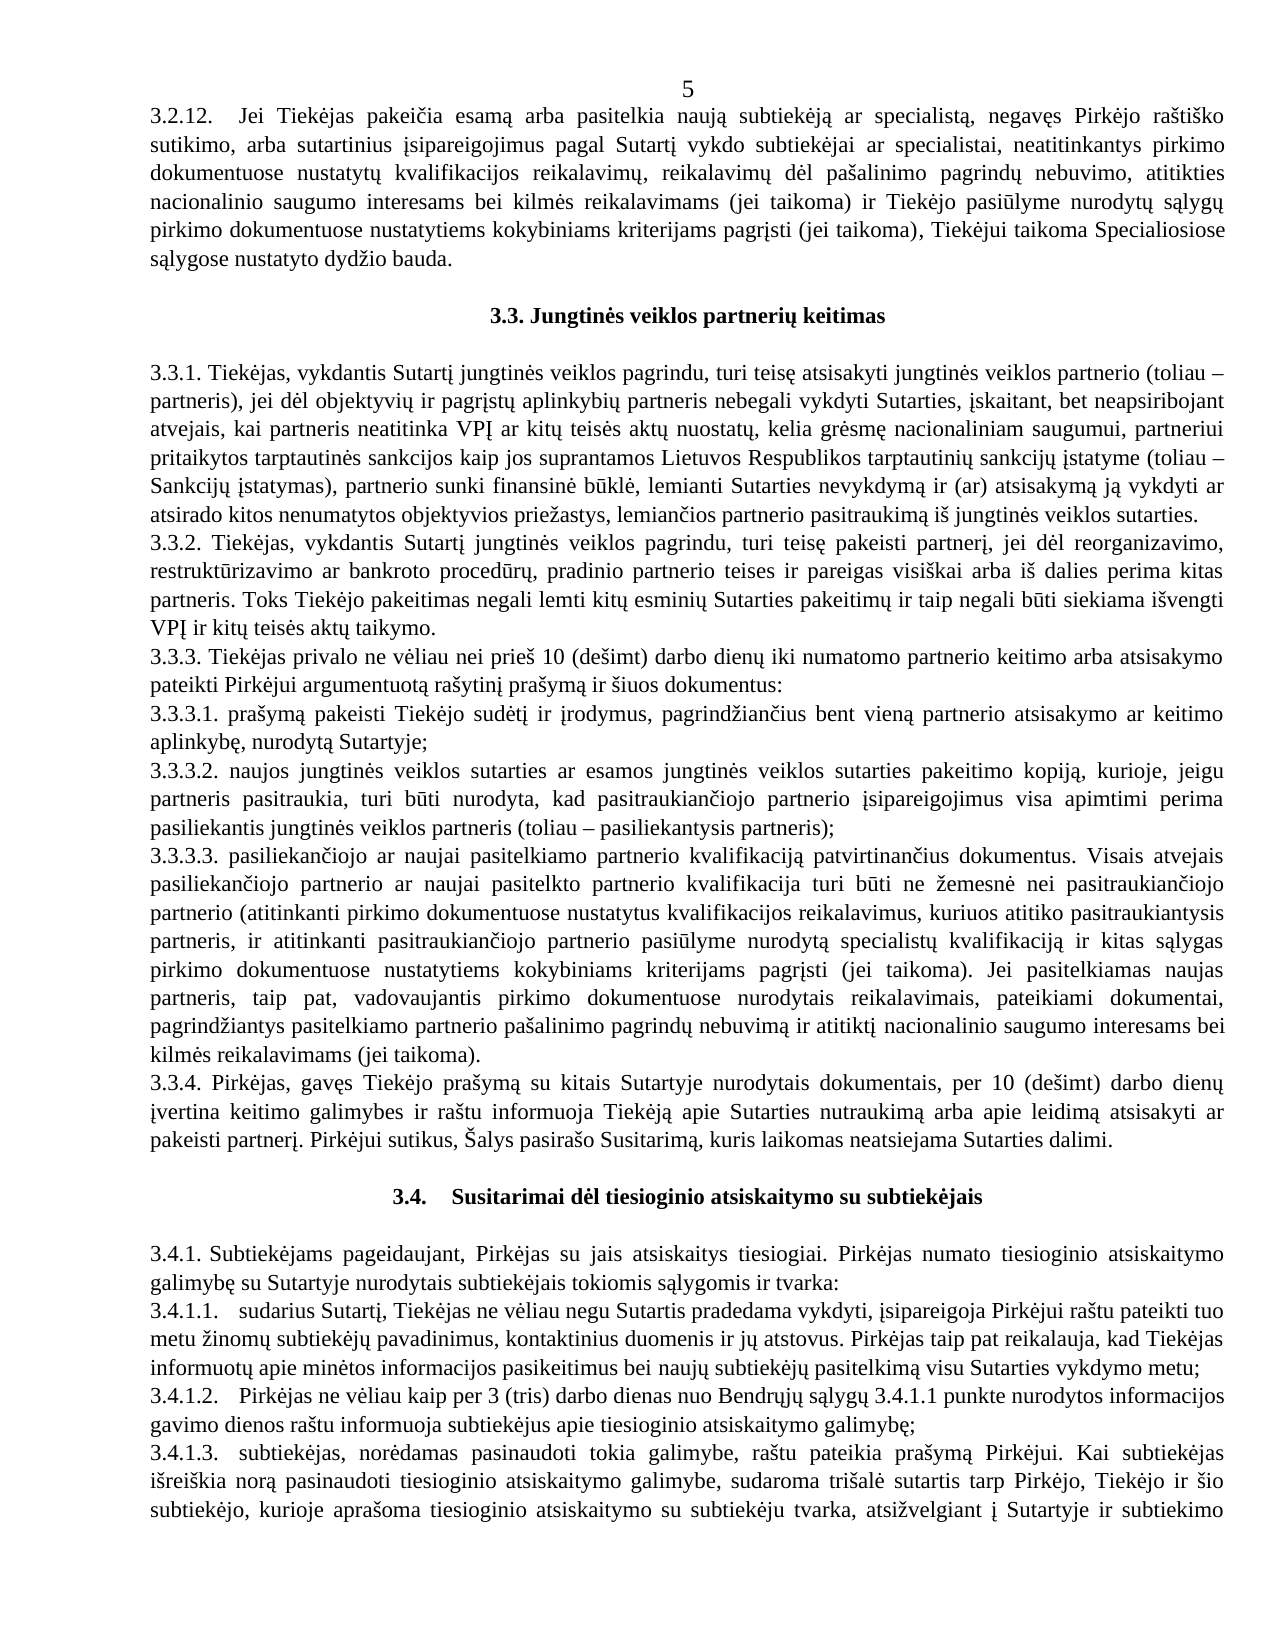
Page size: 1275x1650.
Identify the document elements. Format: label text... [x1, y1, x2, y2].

text 3.4.1. Subtiekėjams pageidaujant, Pirkėjas su jais atsiskaitys tiesiogiai. Pirkėjas numato tiesioginio atsiskaitymo galimybę su Sutartyje nurodytais subtiekėjais tokiomis sąlygomis ir tvarka: [150, 1240, 1226, 1295]
text 3.3.3.3. pasiliekančiojo ar naujai pasitelkiamo partnerio kvalifikaciją patvirtinančius dokumentus. Visais atvejais pasiliekančiojo partnerio ar naujai pasitelkto partnerio kvalifikacija turi būti ne žemesnė nei pasitraukiančiojo partnerio (atitinkanti pirkimo dokumentuose nustatytus kvalifikacijos reikalavimus, kuriuos atitiko pasitraukiantysis partneris, ir atitinkanti pasitraukiančiojo partnerio pasiūlyme nurodytą specialistų kvalifikaciją ir kitas sąlygas pirkimo dokumentuose nustatytiems kokybiniams kriterijams pagrįsti (jei taikoma). Jei pasitelkiamas naujas partneris, taip pat, vadovaujantis pirkimo dokumentuose nurodytais reikalavimais, pateikiami dokumentai, pagrindžiantys pasitelkiamo partnerio pašalinimo pagrindų nebuvimą ir atitiktį nacionalinio saugumo interesams bei kilmės reikalavimams (jei taikoma). [150, 1011, 1226, 1067]
text 3.3.3. Tiekėjas privalo ne vėliau nei prieš 10 (dešimt) darbo dienų iki numatomo partnerio keitimo arba atsisakymo pateikti Pirkėjui argumentuotą rašytinį prašymą ir šiuos dokumentus: [150, 669, 1226, 698]
text 3.4.1.2. Pirkėjas ne vėliau kaip per 3 (tris) darbo dienas nuo Bendrųjų sąlygų 3.4.1.1 punkte nurodytos informacijos gavimo dienos raštu informuoja subtiekėjus apie tiesioginio atsiskaitymo galimybę; [150, 1382, 1226, 1437]
text 3.4.1.1. sudarius Sutartį, Tiekėjas ne vėliau negu Sutartis pradedama vykdyti, įsipareigoja Pirkėjui raštu pateikti tuo metu žinomų subtiekėjų pavadinimus, kontaktinius duomenis ir jų atstovus. Pirkėjas taip pat reikalauja, kad Tiekėjas informuotų apie minėtos informacijos pasikeitimus bei naujų subtiekėjų pasitelkimą visu Sutarties vykdymo metu; [150, 1352, 1226, 1380]
text 3.4.1.1. sudarius Sutartį, Tiekėjas ne vėliau negu Sutartis pradedama vykdyti, įsipareigoja Pirkėjui raštu pateikti tuo metu žinomų subtiekėjų pavadinimus, kontaktinius duomenis ir jų atstovus. Pirkėjas taip pat reikalauja, kad Tiekėjas informuotų apie minėtos informacijos pasikeitimus bei naujų subtiekėjų pasitelkimą visu Sutarties vykdymo metu; [150, 1297, 1226, 1325]
text 3.2.12. Jei Tiekėjas pakeičia esamą arba pasitelkia naują subtiekėją ar specialistą, negavęs Pirkėjo raštiško sutikimo, arba sutartinius įsipareigojimus pagal Sutartį vykdo subtiekėjai ar specialistai, neatitinkantys pirkimo dokumentuose nustatytų kvalifikacijos reikalavimų, reikalavimų dėl pašalinimo pagrindų nebuvimo, atitikties nacionalinio saugumo interesams bei kilmės reikalavimams (jei taikoma) ir Tiekėjo pasiūlyme nurodytų sąlygų pirkimo dokumentuose nustatytiems kokybiniams kriterijams pagrįsti (jei taikoma), Tiekėjui taikoma Specialiosiose sąlygose nustatyto dydžio bauda. [150, 157, 1226, 271]
text 3.3.3.1. prašymą pakeisti Tiekėjo sudėtį ir įrodymus, pagrindžiančius bent vieną partnerio atsisakymo ar keitimo aplinkybę, nurodytą Sutartyje; [150, 726, 1226, 754]
text 3.3.2. Tiekėjas, vykdantis Sutartį jungtinės veiklos pagrindu, turi teisę pakeisti partnerį, jei dėl reorganizavimo, restruktūrizavimo ar bankroto procedūrų, pradinio partnerio teises ir pareigas visiškai arba iš dalies perima kitas partneris. Toks Tiekėjo pakeitimas negali lemti kitų esminių Sutarties pakeitimų ir taip negali būti siekiama išvengti VPĮ ir kitų teisės aktų taikymo. [150, 612, 1226, 641]
text 3.3.4. Pirkėjas, gavęs Tiekėjo prašymą su kitais Sutartyje nurodytais dokumentais, per 10 (dešimt) darbo dienų įvertina keitimo galimybes ir raštu informuoja Tiekėją apie Sutarties nutraukimą arba apie leidimą atsisakyti ar pakeisti partnerį. Pirkėjui sutikus, Šalys pasirašo Susitarimą, kuris laikomas neatsiejama Sutarties dalimi. [150, 1124, 1226, 1153]
text 3.3. Jungtinės veiklos partnerių keitimas [150, 302, 1226, 328]
text 3.3.3.2. naujos jungtinės veiklos sutarties ar esamos jungtinės veiklos sutarties pakeitimo kopiją, kurioje, jeigu partneris pasitraukia, turi būti nurodyta, kad pasitraukiančiojo partnerio įsipareigojimus visa apimtimi perima pasiliekantis jungtinės veiklos partneris (toliau – pasiliekantysis partneris); [150, 811, 1226, 840]
text 3.4. Susitarimai dėl tiesioginio atsiskaitymo su subtiekėjais [150, 1183, 1226, 1209]
